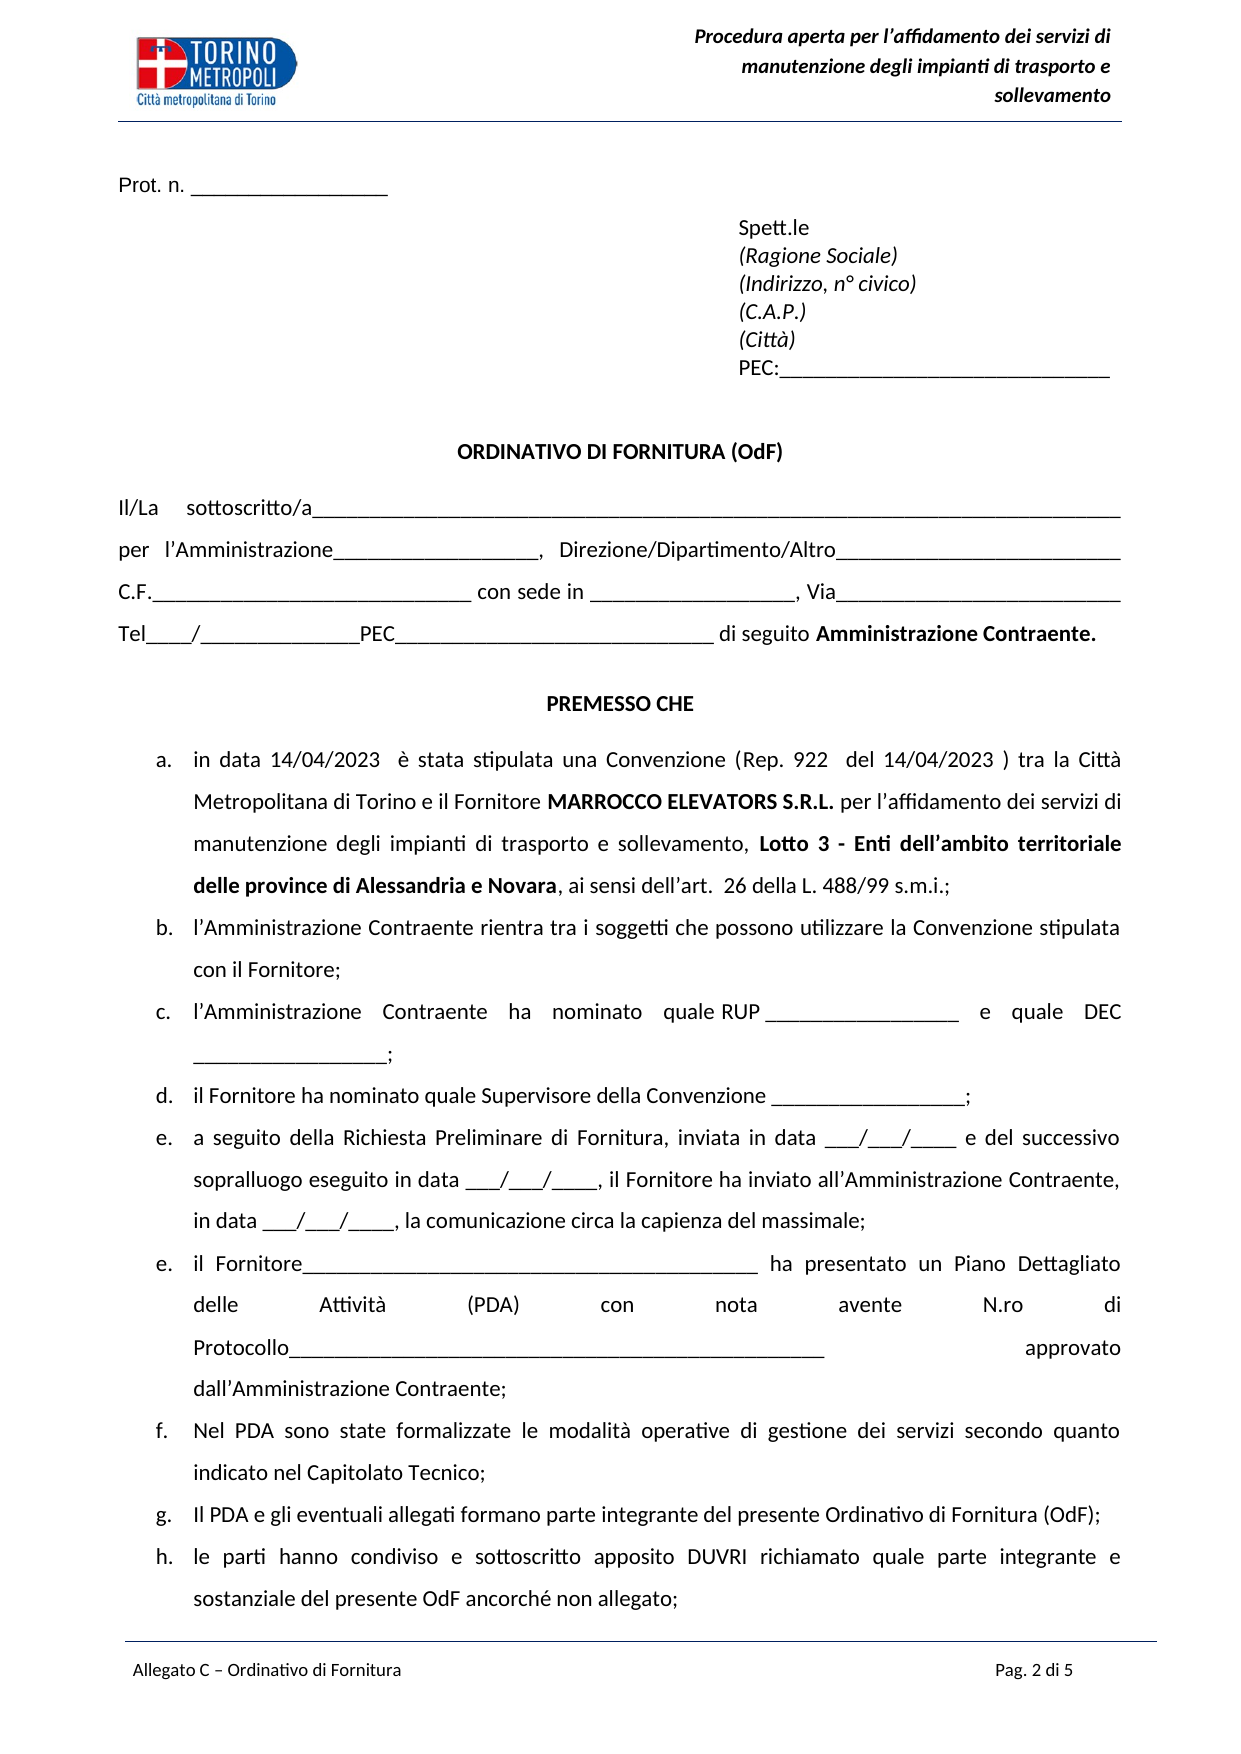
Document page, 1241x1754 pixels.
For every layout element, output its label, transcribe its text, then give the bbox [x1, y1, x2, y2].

text (C.A.P.) [738, 297, 1122, 325]
text (Indirizzo, n° civico) [738, 269, 1122, 297]
picture [129, 18, 299, 118]
list Nel PDA sono state formalizzate le modalità operative di gestione dei servizi secondo quanto indicato nel Capitolato Tecnico; [156, 1417, 1122, 1487]
list a seguito della Richiesta Preliminare di Fornitura, inviata in data ___/___/____ e del successivo sopralluogo eseguito in data ___/___/____, il Fornitore ha inviato all’Amministrazione Contraente, in data ___/___/____, la comunicazione circa la capienza del massimale; [156, 1123, 1122, 1235]
text Spett.le [738, 213, 1122, 241]
text (Città) [738, 325, 1122, 353]
text Il/La sottoscritto/a_______________________________________________________________________ per l’Amministrazione__________________, Direzione/Dipartimento/Altro_________________________ C.F.____________________________ con sede in __________________, Via_________________________ Tel____/______________PEC____________________________ di seguito Amministrazione Contraente. [118, 493, 1122, 647]
text Prot. n. _________________ [118, 163, 1122, 200]
list in data 14/04/2023 è stata stipulata una Convenzione (Rep. 922 del 14/04/2023 ) tra la Città Metropolitana di Torino e il Fornitore MARROCCO ELEVATORS S.R.L. per l’affidamento dei servizi di manutenzione degli impianti di trasporto e sollevamento, Lotto 3 - Enti dell’ambito territoriale delle province di Alessandria e Novara, ai sensi dell’art. 26 della L. 488/99 s.m.i.; [156, 745, 1122, 899]
list il Fornitore ha nominato quale Supervisore della Convenzione _________________; [156, 1081, 1122, 1109]
text ORDINATIVO DI FORNITURA (OdF) [118, 437, 1122, 465]
text (Ragione Sociale) [738, 241, 1122, 269]
list le parti hanno condiviso e sottoscritto apposito DUVRI richiamato quale parte integrante e sostanziale del presente OdF ancorché non allegato; [156, 1542, 1122, 1612]
text PREMESSO CHE [118, 689, 1122, 717]
list il Fornitore________________________________________ ha presentato un Piano Dettagliato delle Attività (PDA) con nota avente N.ro di Protocollo_______________________________________________ approvato dall’Amministrazione Contraente; [156, 1249, 1122, 1403]
text PEC:_____________________________ [738, 353, 1122, 381]
list l’Amministrazione Contraente rientra tra i soggetti che possono utilizzare la Convenzione stipulata con il Fornitore; [156, 913, 1122, 983]
list Il PDA e gli eventuali allegati formano parte integrante del presente Ordinativo di Fornitura (OdF); [156, 1501, 1122, 1528]
list l’Amministrazione Contraente ha nominato quale RUP _________________ e quale DEC _________________; [156, 997, 1122, 1067]
